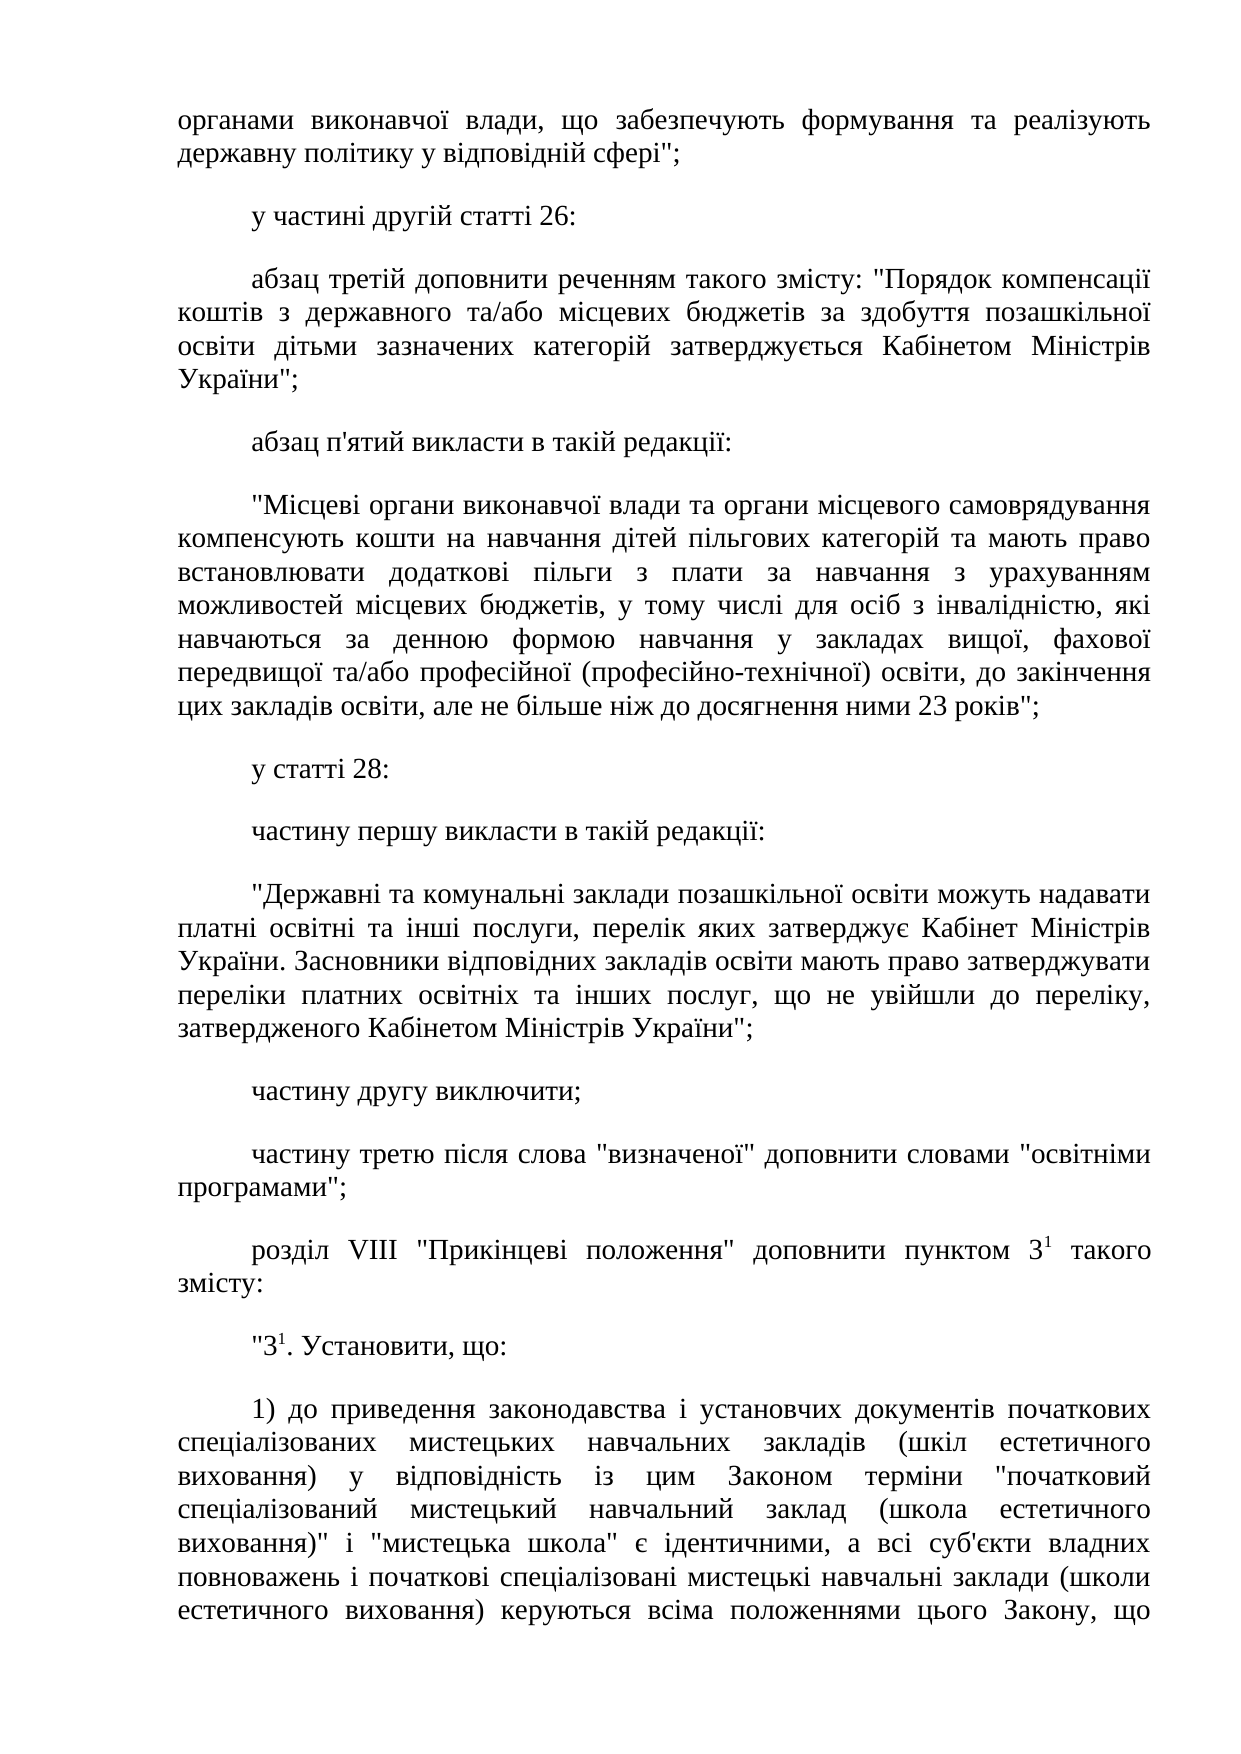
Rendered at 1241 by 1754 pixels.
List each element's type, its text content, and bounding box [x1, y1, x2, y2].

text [177, 102, 1152, 169]
text "31. Установити, що: [177, 1328, 1152, 1362]
text частину першу викласти в такій редакції: [177, 813, 1152, 847]
text "Місцеві органи виконавчої влади та органи місцевого самоврядування компенсують кошти на навчання дітей пільгових категорій та мають право встановлювати додаткові пільги з плати за навчання з урахуванням можливостей місцевих бюджетів, у тому числі для осіб з інвалідністю, які навчаються за денною формою навчання у закладах вищої, фахової передвищої та/або професійної (професійно-технічної) освіти, до закінчення цих закладів освіти, але не більше ніж до досягнення ними 23 років"; [177, 487, 1152, 722]
text у статті 28: [177, 751, 1152, 784]
text абзац п'ятий викласти в такій редакції: [177, 424, 1152, 458]
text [177, 1391, 1152, 1626]
text розділ VIII "Прикінцеві положення" доповнити пунктом 31 такого змісту: [177, 1232, 1152, 1299]
text у частині другій статті 26: [177, 198, 1152, 232]
text частину другу виключити; [177, 1073, 1152, 1107]
text частину третю після слова "визначеної" доповнити словами "освітніми програмами"; [177, 1136, 1152, 1203]
text абзац третій доповнити реченням такого змісту: "Порядок компенсації коштів з державного та/або місцевих бюджетів за здобуття позашкільної освіти дітьми зазначених категорій затверджується Кабінетом Міністрів України"; [177, 261, 1152, 395]
text "Державні та комунальні заклади позашкільної освіти можуть надавати платні освітні та інші послуги, перелік яких затверджує Кабінет Міністрів України. Засновники відповідних закладів освіти мають право затверджувати переліки платних освітніх та інших послуг, що не увійшли до переліку, затвердженого Кабінетом Міністрів України"; [177, 876, 1152, 1044]
